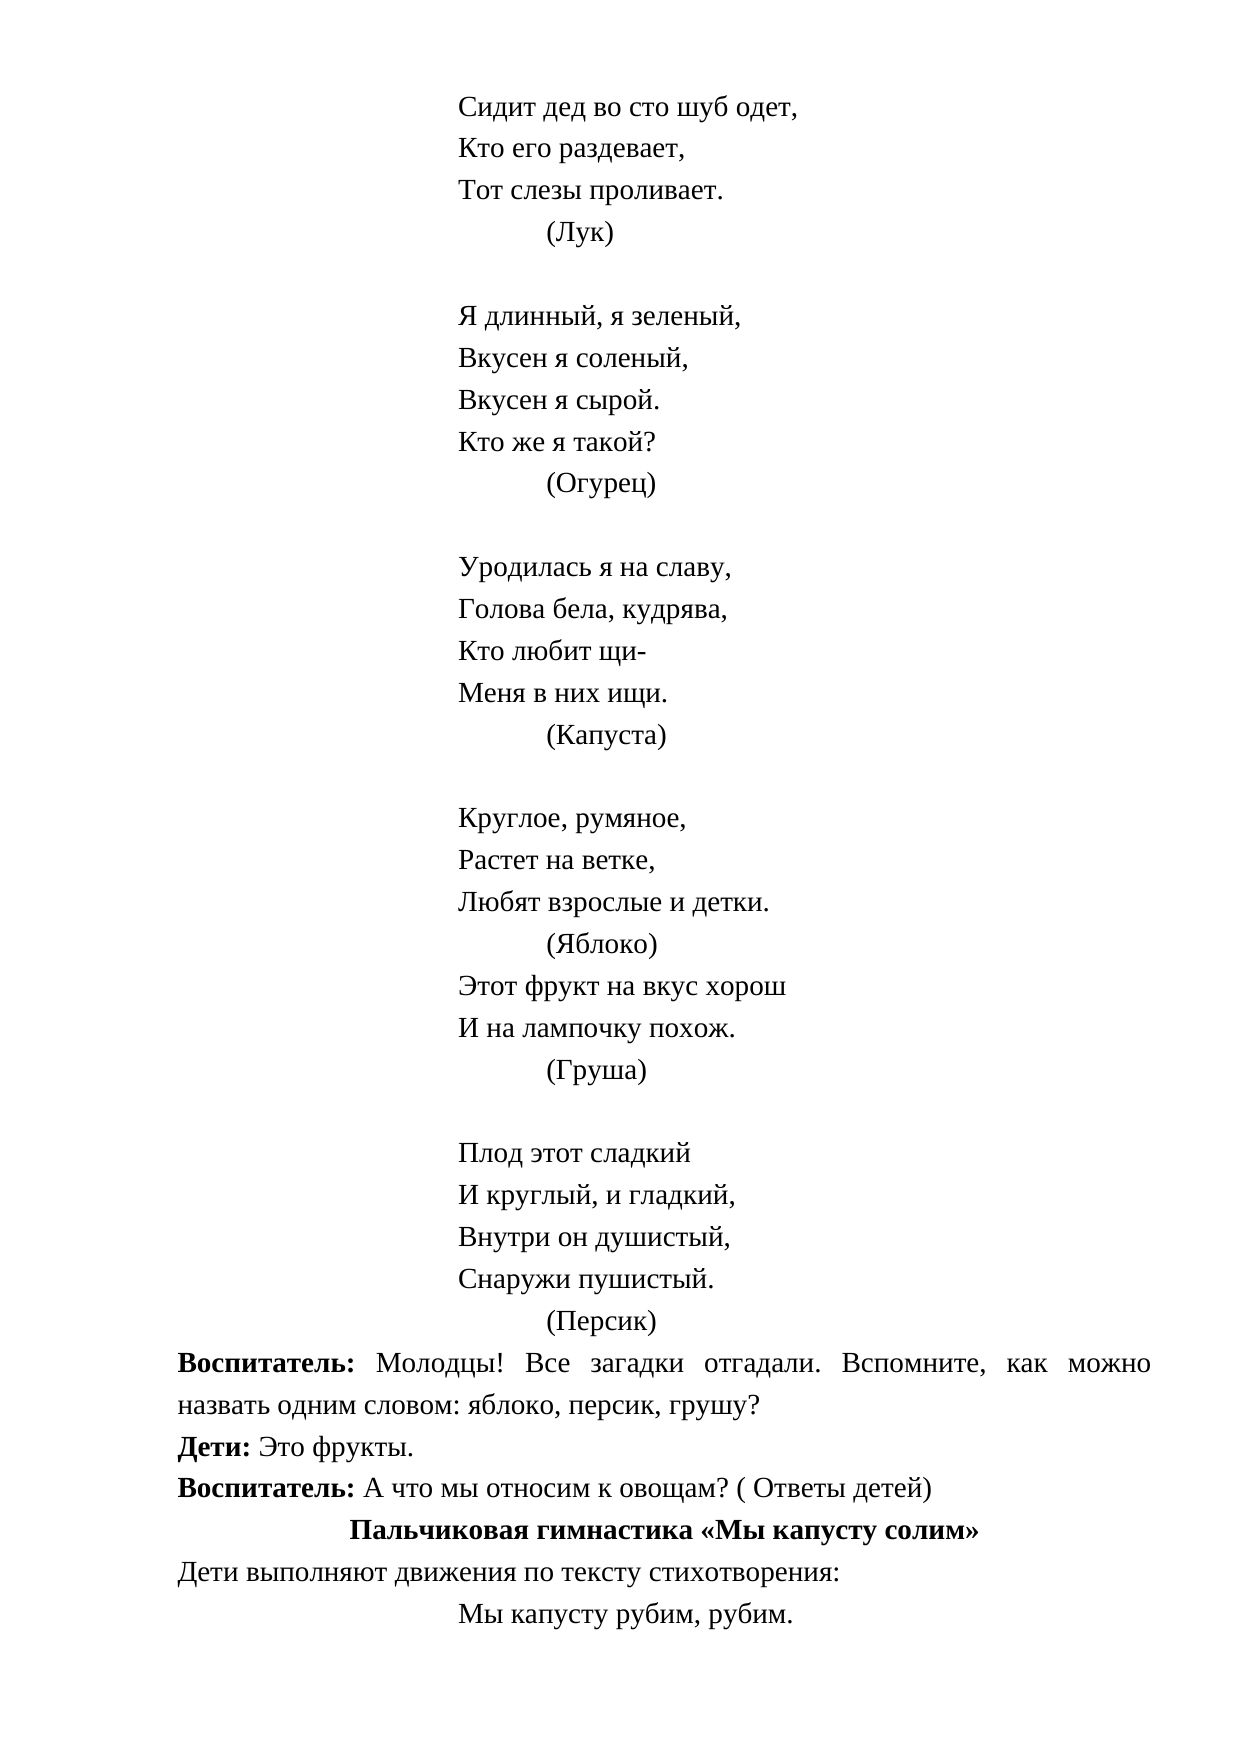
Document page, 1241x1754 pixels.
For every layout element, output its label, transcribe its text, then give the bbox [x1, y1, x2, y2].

text Растет на ветке, [458, 842, 1152, 876]
text Голова бела, кудрява, [458, 591, 1152, 625]
text Снаружи пушистый. [458, 1261, 1152, 1295]
text Вкусен я соленый, [458, 340, 1152, 373]
text Воспитатель: А что мы относим к овощам? ( Ответы детей) [177, 1471, 1152, 1504]
text Я длинный, я зеленый, [458, 298, 1152, 332]
text (Яблоко) [532, 926, 1152, 960]
text И круглый, и гладкий, [458, 1177, 1152, 1211]
text Пальчиковая гимнастика «Мы капусту солим» [177, 1512, 1152, 1546]
text (Капуста) [458, 717, 1152, 750]
text Мы капусту рубим, рубим. [458, 1596, 1152, 1630]
text Воспитатель: Молодцы! Все загадки отгадали. Вспомните, как можно назвать одним словом: яблоко, персик, грушу? [177, 1345, 1152, 1420]
text Любят взрослые и детки. [458, 884, 1152, 918]
text Кто любит щи- [458, 633, 1152, 667]
text Уродилась я на славу, [458, 549, 1152, 583]
text Вкусен я сырой. [458, 382, 1152, 415]
text (Груша) [458, 1052, 1152, 1085]
text Дети выполняют движения по тексту стихотворения: [177, 1554, 1152, 1588]
text (Огурец) [458, 466, 1152, 499]
text Внутри он душистый, [458, 1219, 1152, 1253]
text Этот фрукт на вкус хорош [458, 968, 1152, 1002]
text Меня в них ищи. [458, 675, 1152, 708]
text Кто его раздевает, [458, 131, 1152, 164]
text Плод этот сладкий [458, 1136, 1152, 1169]
text (Лук) [458, 214, 1152, 248]
text (Персик) [458, 1303, 1152, 1337]
text Круглое, румяное, [458, 801, 1152, 834]
text Сидит дед во сто шуб одет, [458, 89, 1152, 122]
text Дети: Это фрукты. [177, 1429, 1152, 1462]
text Кто же я такой? [458, 424, 1152, 457]
text Тот слезы проливает. [458, 172, 1152, 206]
text И на лампочку похож. [458, 1010, 1152, 1043]
